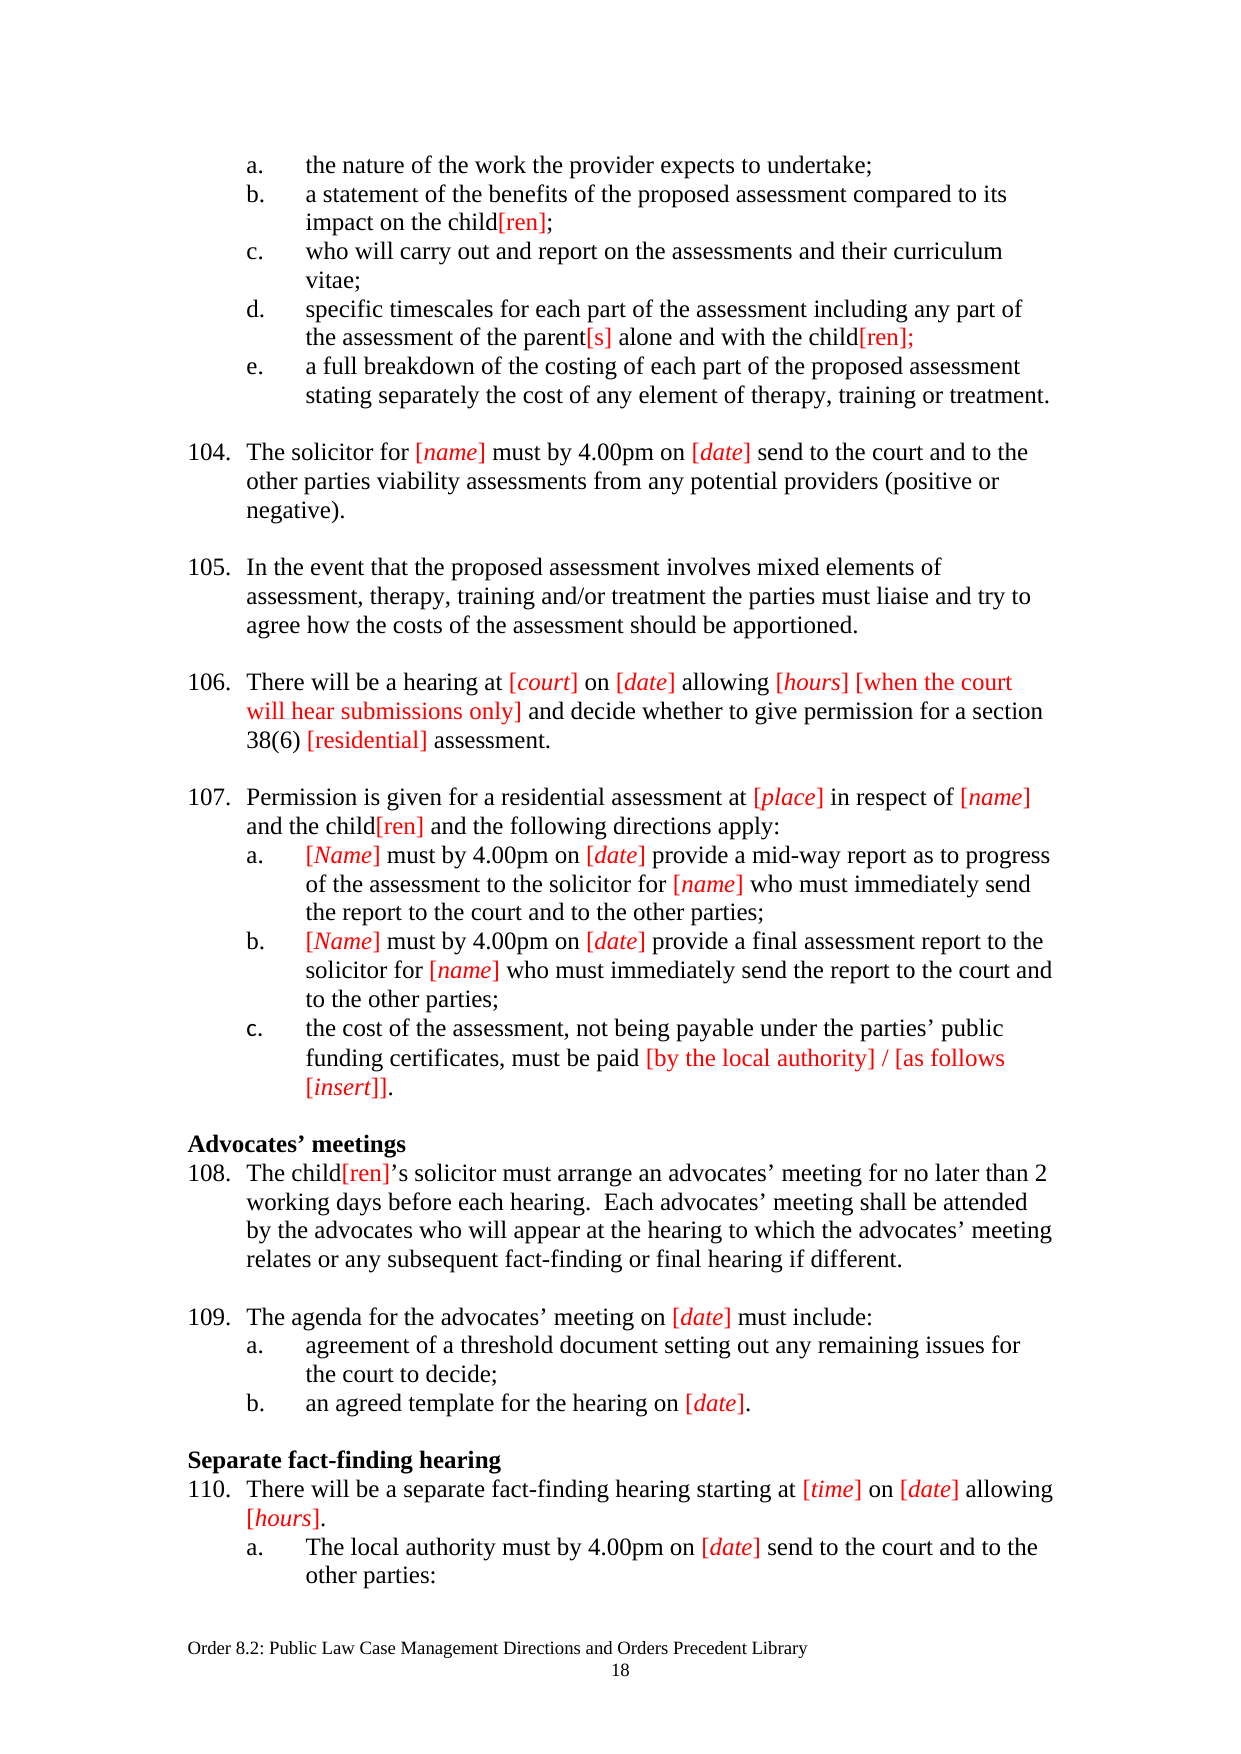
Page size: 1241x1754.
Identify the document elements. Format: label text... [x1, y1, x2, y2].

list [Name] must by 4.00pm on [date] provide a mid-way report as to progress of the assessment to the solicitor for [name] who must immediately send the report to the court and to the other parties; [246, 840, 1053, 926]
list There will be a hearing at [court] on [date] allowing [hours] [when the court will hear submissions only] and decide whether to give permission for a section 38(6) [residential] assessment. [187, 667, 1053, 754]
list Permission is given for a residential assessment at [place] in respect of [name] and the child[ren] and the following directions apply: [187, 782, 1053, 840]
list who will carry out and report on the assessments and their curriculum vitae; [246, 236, 1053, 294]
text Separate fact-finding hearing [187, 1446, 1053, 1474]
list The agenda for the advocates’ meeting on [date] must include: [187, 1302, 1053, 1331]
list a full breakdown of the costing of each part of the proposed assessment stating separately the cost of any element of therapy, training or treatment. [246, 351, 1053, 409]
list [Name] must by 4.00pm on [date] provide a final assessment report to the solicitor for [name] who must immediately send the report to the court and to the other parties; [246, 926, 1053, 1012]
list a statement of the benefits of the proposed assessment compared to its impact on the child[ren]; [246, 179, 1053, 236]
list The local authority must by 4.00pm on [date] send to the court and to the other parties: [246, 1532, 1053, 1589]
list an agreed template for the hearing on [date]. [246, 1388, 1053, 1417]
list There will be a separate fact-finding hearing starting at [time] on [date] allowing [hours]. [187, 1474, 1053, 1532]
list The solicitor for [name] must by 4.00pm on [date] send to the court and to the other parties viability assessments from any potential providers (positive or negative). [187, 437, 1053, 524]
text Advocates’ meetings [187, 1129, 1053, 1158]
list the nature of the work the provider expects to undertake; [246, 150, 1053, 179]
list The child[ren]’s solicitor must arrange an advocates’ meeting for no later than 2 working days before each hearing. Each advocates’ meeting shall be attended by the advocates who will appear at the hearing to which the advocates’ meeting relates or any subsequent fact-finding or final hearing if different. [187, 1158, 1053, 1273]
list specific timescales for each part of the assessment including any part of the assessment of the parent[s] alone and with the child[ren]; [246, 294, 1053, 351]
list In the event that the proposed assessment involves mixed elements of assessment, therapy, training and/or treatment the parties must liaise and try to agree how the costs of the assessment should be apportioned. [187, 552, 1053, 639]
list the cost of the assessment, not being payable under the parties’ public funding certificates, must be paid [by the local authority] / [as follows [insert]]. [246, 1012, 1053, 1101]
list agreement of a threshold document setting out any remaining issues for the court to decide; [246, 1331, 1053, 1388]
